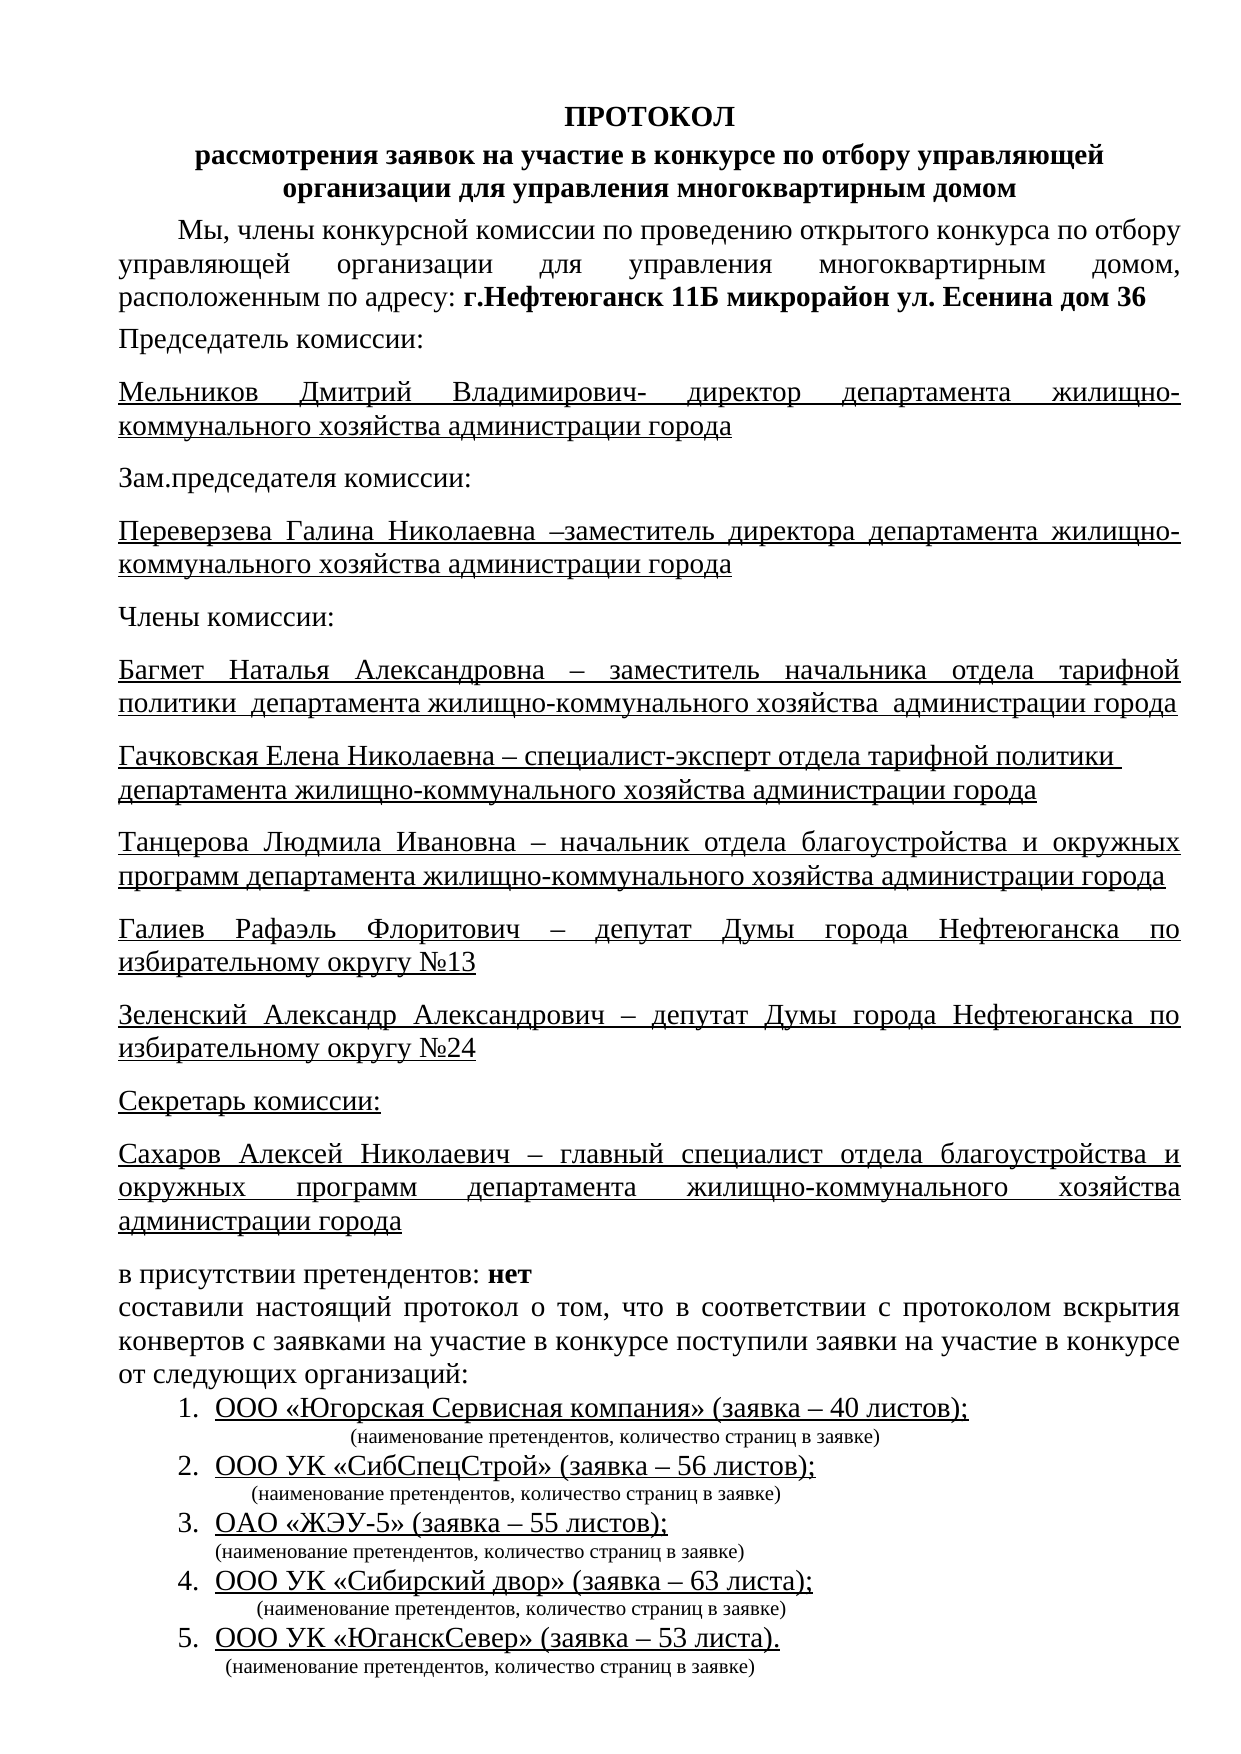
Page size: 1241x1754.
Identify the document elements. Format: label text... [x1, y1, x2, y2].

text Секретарь комиссии: [118, 1083, 1181, 1117]
text рассмотрения заявок на участие в конкурсе по отбору управляющей организации для управления многоквартирным домом [118, 137, 1181, 204]
list ООО УК «ЮганскСевер» (заявка – 53 листа). [177, 1620, 1181, 1654]
text в присутствии претендентов: нет [118, 1256, 1181, 1289]
text Члены комиссии: [118, 599, 1181, 633]
text Галиев Рафаэль Флоритович – депутат Думы города Нефтеюганска по избирательному округу №13 [118, 911, 1181, 940]
list ООО УК «Сибирский двор» (заявка – 63 листа); [177, 1563, 1181, 1596]
list (наименование претендентов, количество страниц в заявке) [215, 1481, 1181, 1505]
list (наименование претендентов, количество страниц в заявке) [215, 1423, 1181, 1448]
text Председатель комиссии: [118, 321, 1181, 355]
text составили настоящий протокол о том, что в соответствии с протоколом вскрытия конвертов с заявками на участие в конкурсе поступили заявки на участие в конкурсе от следующих организаций: [118, 1289, 1181, 1390]
text Мельников Дмитрий Владимирович- директор департамента жилищно-коммунального хозяйства администрации города [118, 405, 1181, 441]
text Переверзева Галина Николаевна –заместитель директора департамента жилищно-коммунального хозяйства администрации города [118, 544, 1181, 580]
text Гачковская Елена Николаевна – специалист-эксперт отдела тарифной политики департамента жилищно-коммунального хозяйства администрации города [118, 738, 1181, 805]
text Сахаров Алексей Николаевич – главный специалист отдела благоустройства и окружных программ департамента жилищно-коммунального хозяйства администрации города [118, 1200, 1181, 1237]
list (наименование претендентов, количество страниц в заявке) [215, 1596, 1181, 1620]
text Мы, члены конкурсной комиссии по проведению открытого конкурса по отбору управляющей организации для управления многоквартирным домом, расположенным по адресу: г.Нефтеюганск 11Б микрорайон ул. Есенина дом 36 [118, 212, 1181, 313]
text Зам.председателя комиссии: [118, 460, 1181, 494]
text Сахаров Алексей Николаевич – главный специалист отдела благоустройства и окружных программ департамента жилищно-коммунального хозяйства администрации города [118, 1167, 1181, 1199]
text Танцерова Людмила Ивановна – начальник отдела благоустройства и окружных программ департамента жилищно-коммунального хозяйства администрации города [118, 855, 1181, 892]
text Переверзева Галина Николаевна –заместитель директора департамента жилищно-коммунального хозяйства администрации города [118, 513, 1181, 542]
text Мельников Дмитрий Владимирович- директор департамента жилищно-коммунального хозяйства администрации города [118, 374, 1181, 403]
list ООО «Югорская Сервисная компания» (заявка – 40 листов); [177, 1390, 1181, 1423]
list ООО УК «СибСпецСтрой» (заявка – 56 листов); [177, 1448, 1181, 1481]
text Зеленский Александр Александрович – депутат Думы города Нефтеюганска по избирательному округу №24 [118, 1028, 1181, 1064]
text Танцерова Людмила Ивановна – начальник отдела благоустройства и окружных программ департамента жилищно-коммунального хозяйства администрации города [118, 824, 1181, 854]
list ОАО «ЖЭУ-5» (заявка – 55 листов); [177, 1505, 1181, 1539]
text Зеленский Александр Александрович – депутат Думы города Нефтеюганска по избирательному округу №24 [118, 997, 1181, 1026]
list (наименование претендентов, количество страниц в заявке) [215, 1539, 1181, 1563]
text Галиев Рафаэль Флоритович – депутат Думы города Нефтеюганска по избирательному округу №13 [118, 941, 1181, 978]
list (наименование претендентов, количество страниц в заявке) [215, 1654, 1181, 1678]
text Сахаров Алексей Николаевич – главный специалист отдела благоустройства и окружных программ департамента жилищно-коммунального хозяйства администрации города [118, 1136, 1181, 1165]
text Багмет Наталья Александровна – заместитель начальника отдела тарифной политики департамента жилищно-коммунального хозяйства администрации города [118, 683, 1181, 719]
text ПРОТОКОЛ [118, 99, 1181, 133]
text Багмет Наталья Александровна – заместитель начальника отдела тарифной политики департамента жилищно-коммунального хозяйства администрации города [118, 652, 1181, 681]
